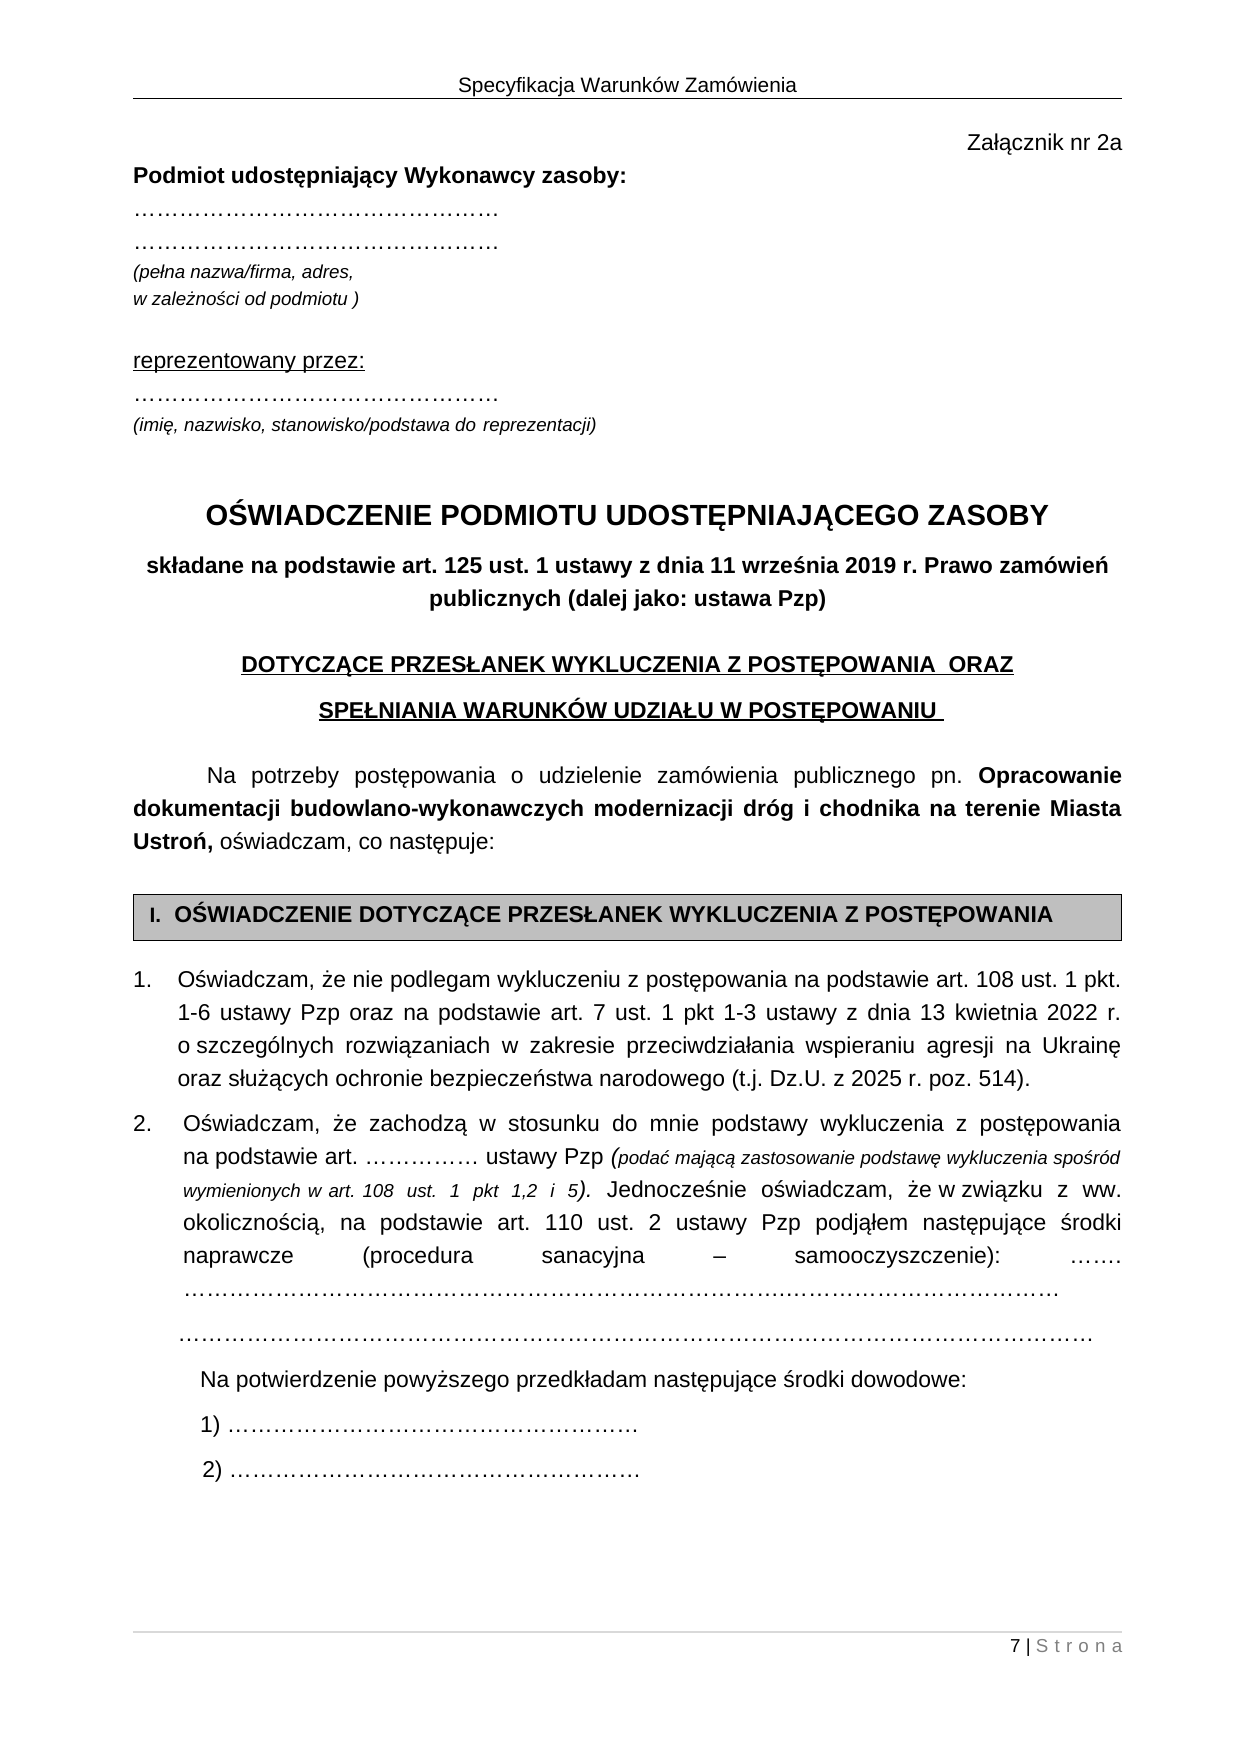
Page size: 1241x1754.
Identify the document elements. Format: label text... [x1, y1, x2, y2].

text Na potrzeby postępowania o udzielenie zamówienia publicznego pn. Opracowanie dokumentacji budowlano-wykonawczych modernizacji dróg i chodnika na terenie Miasta Ustroń, oświadczam, co następuje: [133, 762, 1122, 855]
text OŚWIADCZENIE PODMIOTU UDOSTĘPNIAJĄCEGO ZASOBY [133, 498, 1122, 532]
text SPEŁNIANIA WARUNKÓW UDZIAŁU W POSTĘPOWANIU [133, 697, 1122, 723]
text 1) ……………………………………………… [133, 1411, 1119, 1437]
text (pełna nazwa/firma, adres, [133, 261, 502, 282]
list Oświadczam, że zachodzą w stosunku do mnie podstawy wykluczenia z postępowania na podstawie art. …………… ustawy Pzp (podać mającą zastosowanie podstawę wykluczenia spośród wymienionych w art. 108 ust. 1 pkt 1,2 i 5). Jednocześnie oświadczam, że w związku z ww. okolicznością, na podstawie art. 110 ust. 2 ustawy Pzp podjąłem następujące środki naprawcze (procedura sanacyjna – samooczyszczenie): …….…………………………………………………………………….……………………………… [133, 1110, 1122, 1301]
text w zależności od podmiotu ) [133, 288, 502, 309]
text (imię, nazwisko, stanowisko/podstawa do reprezentacji) [133, 413, 1122, 435]
list Oświadczam, że nie podlegam wykluczeniu z postępowania na podstawie art. 108 ust. 1 pkt. 1-6 ustawy Pzp oraz na podstawie art. 7 ust. 1 pkt 1-3 ustawy z dnia 13 kwietnia 2022 r. o szczególnych rozwiązaniach w zakresie przeciwdziałania wspieraniu agresji na Ukrainę oraz służących ochronie bezpieczeństwa narodowego (t.j. Dz.U. z 2025 r. poz. 514). [133, 966, 1122, 1091]
text ………………………………………………………………………………………………………… [177, 1320, 1119, 1347]
text składane na podstawie art. 125 ust. 1 ustawy z dnia 11 września 2019 r. Prawo zamówień publicznych (dalej jako: ustawa Pzp) [133, 552, 1122, 612]
text ………………………………………… [133, 380, 502, 407]
text Na potwierdzenie powyższego przedkładam następujące środki dowodowe: [133, 1366, 1119, 1392]
text ………………………………………… [133, 195, 502, 221]
text DOTYCZĄCE PRZESŁANEK WYKLUCZENIA Z POSTĘPOWANIA ORAZ [133, 651, 1122, 678]
text ………………………………………… [133, 228, 502, 254]
text Podmiot udostępniający Wykonawcy zasoby: [133, 162, 1122, 188]
table_header OŚWIADCZENIE DOTYCZĄCE PRZESŁANEK WYKLUCZENIA Z POSTĘPOWANIA [134, 895, 1121, 940]
text Załącznik nr 2a [133, 129, 1122, 156]
text 2) ……………………………………………… [183, 1456, 1122, 1483]
text reprezentowany przez: [133, 347, 1122, 374]
